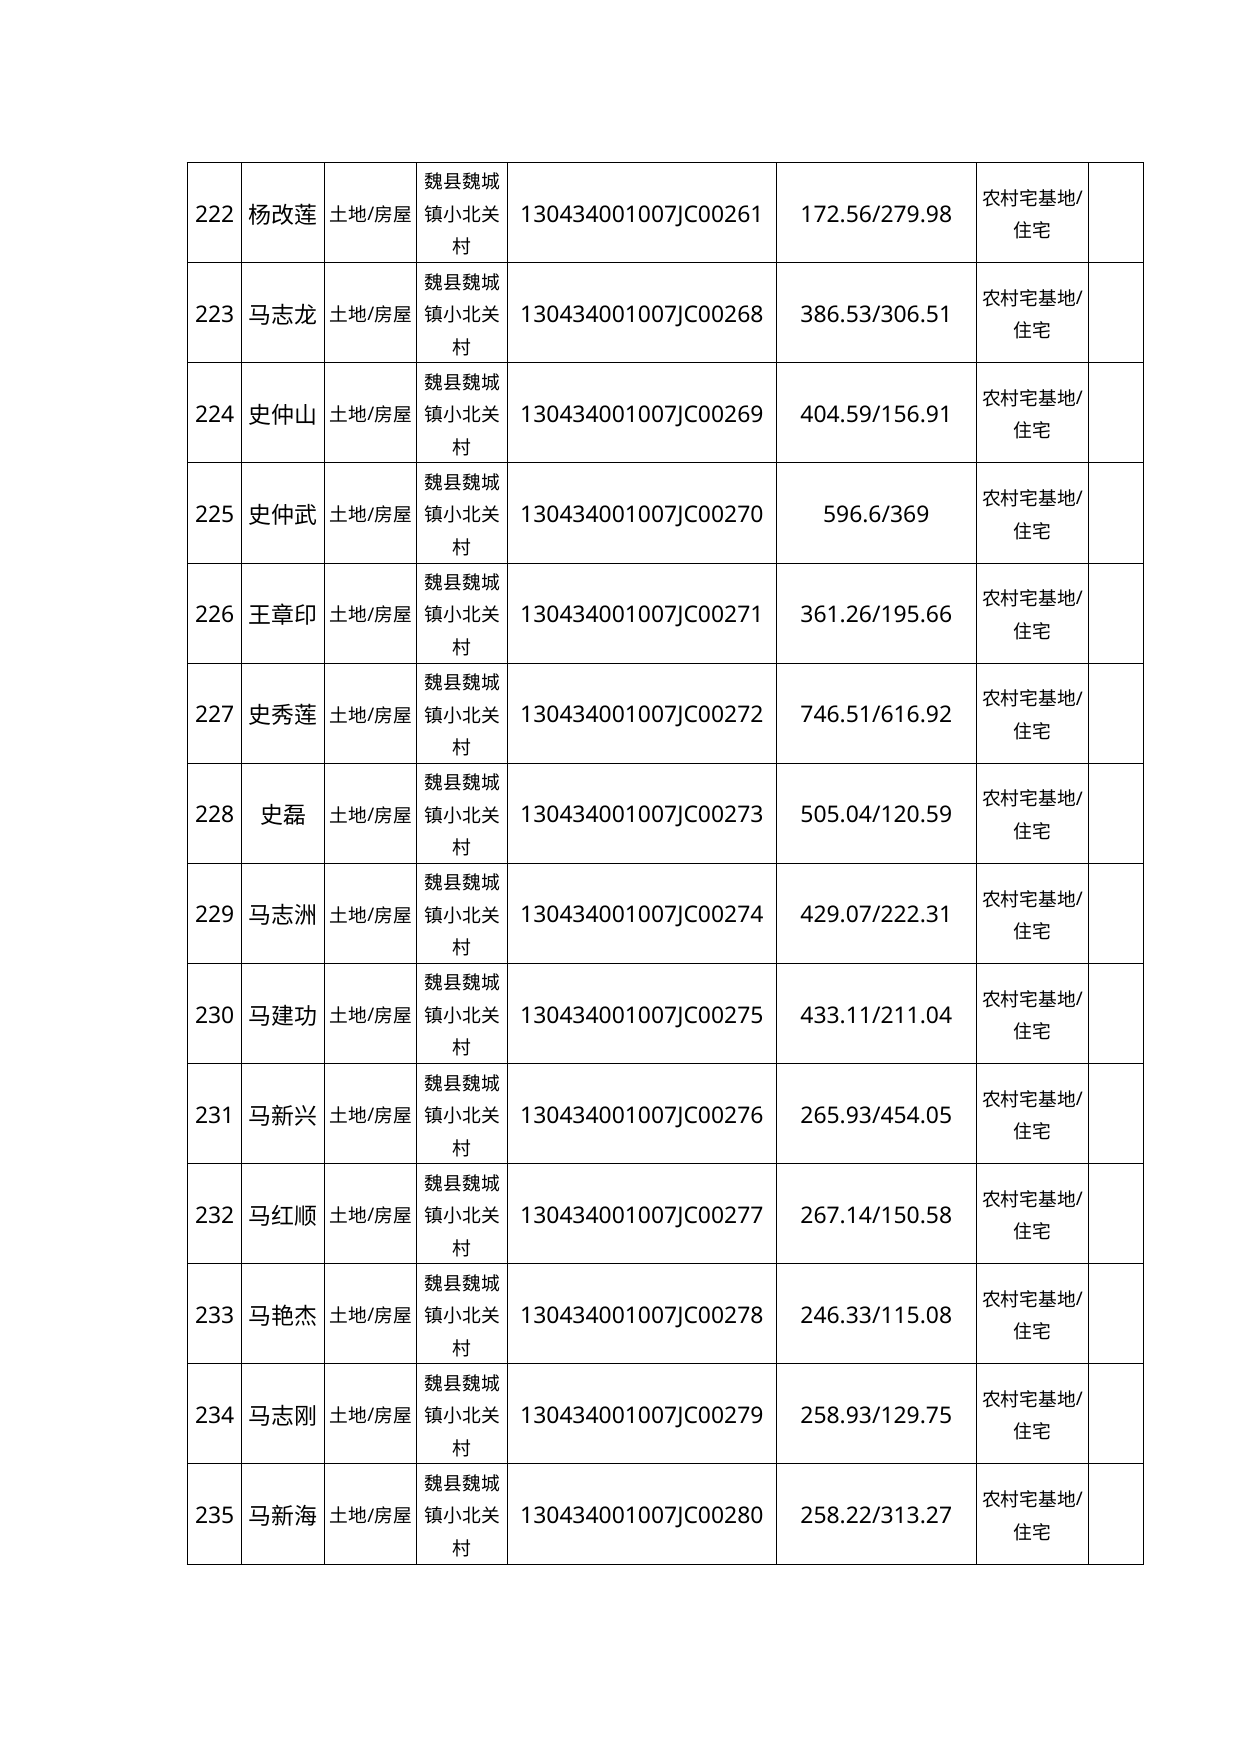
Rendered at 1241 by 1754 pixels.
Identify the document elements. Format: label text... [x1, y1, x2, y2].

table_cell 土地/房屋 [325, 964, 416, 1063]
table_cell 马新海 [242, 1464, 324, 1563]
table_cell 农村宅基地/住宅 [977, 463, 1088, 562]
table_cell 马建功 [242, 964, 324, 1063]
table_cell 魏县魏城镇小北关村 [417, 1064, 507, 1163]
table_cell 魏县魏城镇小北关村 [417, 964, 507, 1063]
table_cell 马志龙 [242, 263, 324, 362]
table_cell 130434001007JC00276 [508, 1064, 776, 1163]
table_cell 史仲武 [242, 463, 324, 562]
table_cell 429.07/222.31 [777, 864, 976, 963]
table_cell 农村宅基地/住宅 [977, 1264, 1088, 1363]
table_cell 223 [188, 263, 241, 362]
table_cell 505.04/120.59 [777, 764, 976, 863]
table_cell 马新兴 [242, 1064, 324, 1163]
table_cell 土地/房屋 [325, 764, 416, 863]
table_cell 土地/房屋 [325, 1164, 416, 1263]
table_cell 魏县魏城镇小北关村 [417, 263, 507, 362]
table_cell 农村宅基地/住宅 [977, 964, 1088, 1063]
table_cell 魏县魏城镇小北关村 [417, 363, 507, 462]
table_cell 马志刚 [242, 1364, 324, 1463]
table_cell 231 [188, 1064, 241, 1163]
table_cell 土地/房屋 [325, 564, 416, 662]
table_cell 232 [188, 1164, 241, 1263]
table_cell 596.6/369 [777, 463, 976, 562]
table_cell [1089, 463, 1143, 562]
table_cell 农村宅基地/住宅 [977, 864, 1088, 963]
table_cell 386.53/306.51 [777, 263, 976, 362]
table_cell 土地/房屋 [325, 864, 416, 963]
table_cell [1089, 1164, 1143, 1263]
table_cell 361.26/195.66 [777, 564, 976, 662]
table_cell 130434001007JC00278 [508, 1264, 776, 1363]
table_cell 267.14/150.58 [777, 1164, 976, 1263]
table_cell 229 [188, 864, 241, 963]
table_cell [1089, 263, 1143, 362]
table_cell 227 [188, 664, 241, 763]
table_cell [1089, 1464, 1143, 1563]
table_cell 246.33/115.08 [777, 1264, 976, 1363]
table_cell 130434001007JC00270 [508, 463, 776, 562]
table_cell 130434001007JC00274 [508, 864, 776, 963]
table_cell 130434001007JC00277 [508, 1164, 776, 1263]
table_cell 魏县魏城镇小北关村 [417, 1364, 507, 1463]
table_cell 233 [188, 1264, 241, 1363]
table_cell 土地/房屋 [325, 1364, 416, 1463]
table_cell 农村宅基地/住宅 [977, 1364, 1088, 1463]
table_cell [1089, 564, 1143, 662]
table_cell 226 [188, 564, 241, 662]
table_cell 土地/房屋 [325, 363, 416, 462]
table_cell 258.93/129.75 [777, 1364, 976, 1463]
table_cell 魏县魏城镇小北关村 [417, 764, 507, 863]
table_cell 魏县魏城镇小北关村 [417, 163, 507, 262]
table_cell 土地/房屋 [325, 1064, 416, 1163]
table_cell 魏县魏城镇小北关村 [417, 564, 507, 662]
table_cell 130434001007JC00275 [508, 964, 776, 1063]
table_cell 222 [188, 163, 241, 262]
table_cell 土地/房屋 [325, 263, 416, 362]
table_cell 235 [188, 1464, 241, 1563]
table_cell 130434001007JC00273 [508, 764, 776, 863]
table_cell 史仲山 [242, 363, 324, 462]
table_cell 农村宅基地/住宅 [977, 764, 1088, 863]
table_cell 农村宅基地/住宅 [977, 1464, 1088, 1563]
table_cell 433.11/211.04 [777, 964, 976, 1063]
table_cell [1089, 664, 1143, 763]
table_cell 225 [188, 463, 241, 562]
table_cell [1089, 1364, 1143, 1463]
table_cell 农村宅基地/住宅 [977, 263, 1088, 362]
table_cell [1089, 163, 1143, 262]
table_cell 魏县魏城镇小北关村 [417, 664, 507, 763]
table_cell 魏县魏城镇小北关村 [417, 1264, 507, 1363]
table_cell 马艳杰 [242, 1264, 324, 1363]
table_cell 土地/房屋 [325, 1464, 416, 1563]
table_cell [1089, 1264, 1143, 1363]
table_cell [1089, 764, 1143, 863]
table_cell 马红顺 [242, 1164, 324, 1263]
table_cell 土地/房屋 [325, 163, 416, 262]
table_cell 农村宅基地/住宅 [977, 163, 1088, 262]
table_cell 130434001007JC00279 [508, 1364, 776, 1463]
table_cell 224 [188, 363, 241, 462]
table_cell 130434001007JC00268 [508, 263, 776, 362]
table_cell 农村宅基地/住宅 [977, 1064, 1088, 1163]
table_cell 王章印 [242, 564, 324, 662]
table_cell 农村宅基地/住宅 [977, 564, 1088, 662]
table_cell [1089, 864, 1143, 963]
table_cell 魏县魏城镇小北关村 [417, 864, 507, 963]
table_cell 魏县魏城镇小北关村 [417, 1464, 507, 1563]
table_cell 172.56/279.98 [777, 163, 976, 262]
table_cell [1089, 964, 1143, 1063]
table_cell 土地/房屋 [325, 1264, 416, 1363]
table_cell 404.59/156.91 [777, 363, 976, 462]
table_cell 230 [188, 964, 241, 1063]
table_cell 228 [188, 764, 241, 863]
table_cell 130434001007JC00271 [508, 564, 776, 662]
table_cell 130434001007JC00261 [508, 163, 776, 262]
table_cell 130434001007JC00280 [508, 1464, 776, 1563]
table_cell 杨改莲 [242, 163, 324, 262]
table_cell 746.51/616.92 [777, 664, 976, 763]
table_cell 土地/房屋 [325, 463, 416, 562]
table_cell 农村宅基地/住宅 [977, 1164, 1088, 1263]
table_cell 马志洲 [242, 864, 324, 963]
table_cell 农村宅基地/住宅 [977, 664, 1088, 763]
table_cell [1089, 363, 1143, 462]
table_cell 土地/房屋 [325, 664, 416, 763]
table_cell 魏县魏城镇小北关村 [417, 1164, 507, 1263]
table_cell 史秀莲 [242, 664, 324, 763]
table_cell 258.22/313.27 [777, 1464, 976, 1563]
table_cell 234 [188, 1364, 241, 1463]
table_cell 265.93/454.05 [777, 1064, 976, 1163]
table_cell 130434001007JC00272 [508, 664, 776, 763]
table_cell [1089, 1064, 1143, 1163]
table_cell 魏县魏城镇小北关村 [417, 463, 507, 562]
table_cell 130434001007JC00269 [508, 363, 776, 462]
table_cell 史磊 [242, 764, 324, 863]
table_cell 农村宅基地/住宅 [977, 363, 1088, 462]
